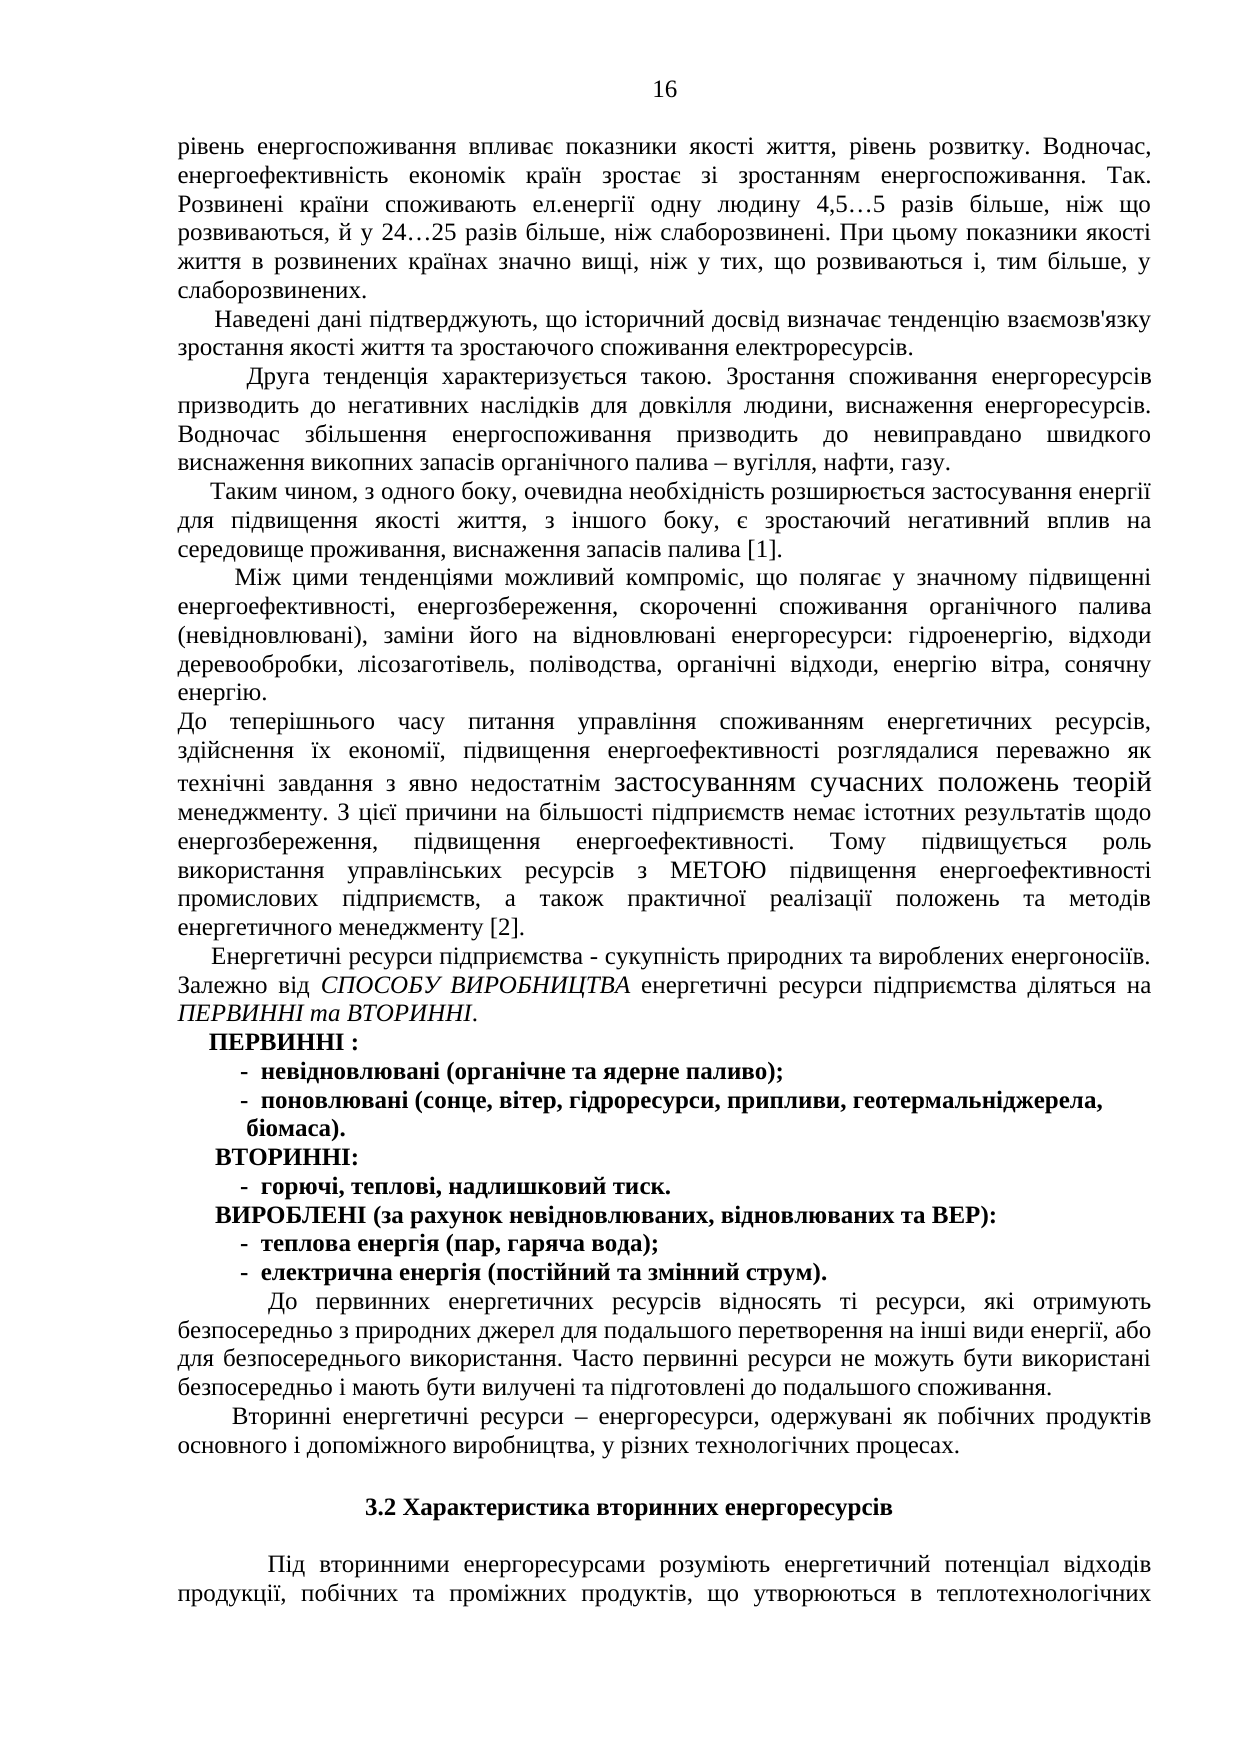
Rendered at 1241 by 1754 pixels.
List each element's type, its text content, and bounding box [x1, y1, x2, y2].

text Вторинні енергетичні ресурси – енергоресурси, одержувані як побічних продуктів основного і допоміжного виробництва, у різних технологічних процесах. [177, 1401, 1152, 1458]
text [177, 131, 1152, 304]
text До теперішнього часу питання управління споживанням енергетичних ресурсів, здійснення їх економії, підвищення енергоефективності розглядалися переважно як технічні завдання з явно недостатнім застосуванням сучасних положень теорій менеджменту. З цієї причини на більшості підприємств немає істотних результатів щодо енергозбереження, підвищення енергоефективності. Тому підвищується роль використання управлінських ресурсів з МЕТОЮ підвищення енергоефективності промислових підприємств, а також практичної реалізації положень та методів енергетичного менеджменту [2]. [177, 706, 1152, 941]
text Таким чином, з одного боку, очевидна необхідність розширюється застосування енергії для підвищення якості життя, з іншого боку, є зростаючий негативний вплив на середовище проживання, виснаження запасів палива [1]. [177, 476, 1152, 562]
text - електрична енергія (постійний та змінний струм). [177, 1257, 1152, 1286]
text До первинних енергетичних ресурсів відносять ті ресурси, які отримують безпосередньо з природних джерел для подальшого перетворення на інші види енергії, або для безпосереднього використання. Часто первинні ресурси не можуть бути використані безпосередньо і мають бути вилучені та підготовлені до подальшого споживання. [177, 1286, 1152, 1401]
text Енергетичні ресурси підприємства - сукупність природних та вироблених енергоносіїв. Залежно від СПОСОБУ ВИРОБНИЦТВА енергетичні ресурси підприємства діляться на ПЕРВИННІ та ВТОРИННІ. [177, 941, 1152, 1027]
text ВТОРИННІ: [177, 1142, 1152, 1171]
text - поновлювані (сонце, вітер, гідроресурси, припливи, геотермальніджерела, [177, 1085, 1152, 1113]
text Між цими тенденціями можливий компроміс, що полягає у значному підвищенні енергоефективності, енергозбереження, скороченні споживання органічного палива (невідновлювані), заміни його на відновлювані енергоресурси: гідроенергію, відходи деревообробки, лісозаготівель, поліводства, органічні відходи, енергію вітра, сонячну енергію. [177, 562, 1152, 706]
text Друга тенденція характеризується такою. Зростання споживання енергоресурсів призводить до негативних наслідків для довкілля людини, виснаження енергоресурсів. Водночас збільшення енергоспоживання призводить до невиправдано швидкого виснаження викопних запасів органічного палива – вугілля, нафти, газу. [177, 361, 1152, 476]
text ВИРОБЛЕНІ (за рахунок невідновлюваних, відновлюваних та ВЕР): [177, 1200, 1152, 1228]
text ПЕРВИННІ : [177, 1027, 1152, 1056]
text - горючі, теплові, надлишковий тиск. [177, 1171, 1152, 1200]
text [177, 1549, 1152, 1607]
text Наведені дані підтверджують, що історичний досвід визначає тенденцію взаємозв'язку зростання якості життя та зростаючого споживання електроресурсів. [177, 304, 1152, 361]
text - теплова енергія (пар, гаряча вода); [177, 1228, 1152, 1257]
text - невідновлювані (органічне та ядерне паливо); [177, 1056, 1152, 1085]
text 3.2 Характеристика вторинних енергоресурсів [177, 1492, 1152, 1521]
text біомаса). [177, 1113, 1152, 1142]
